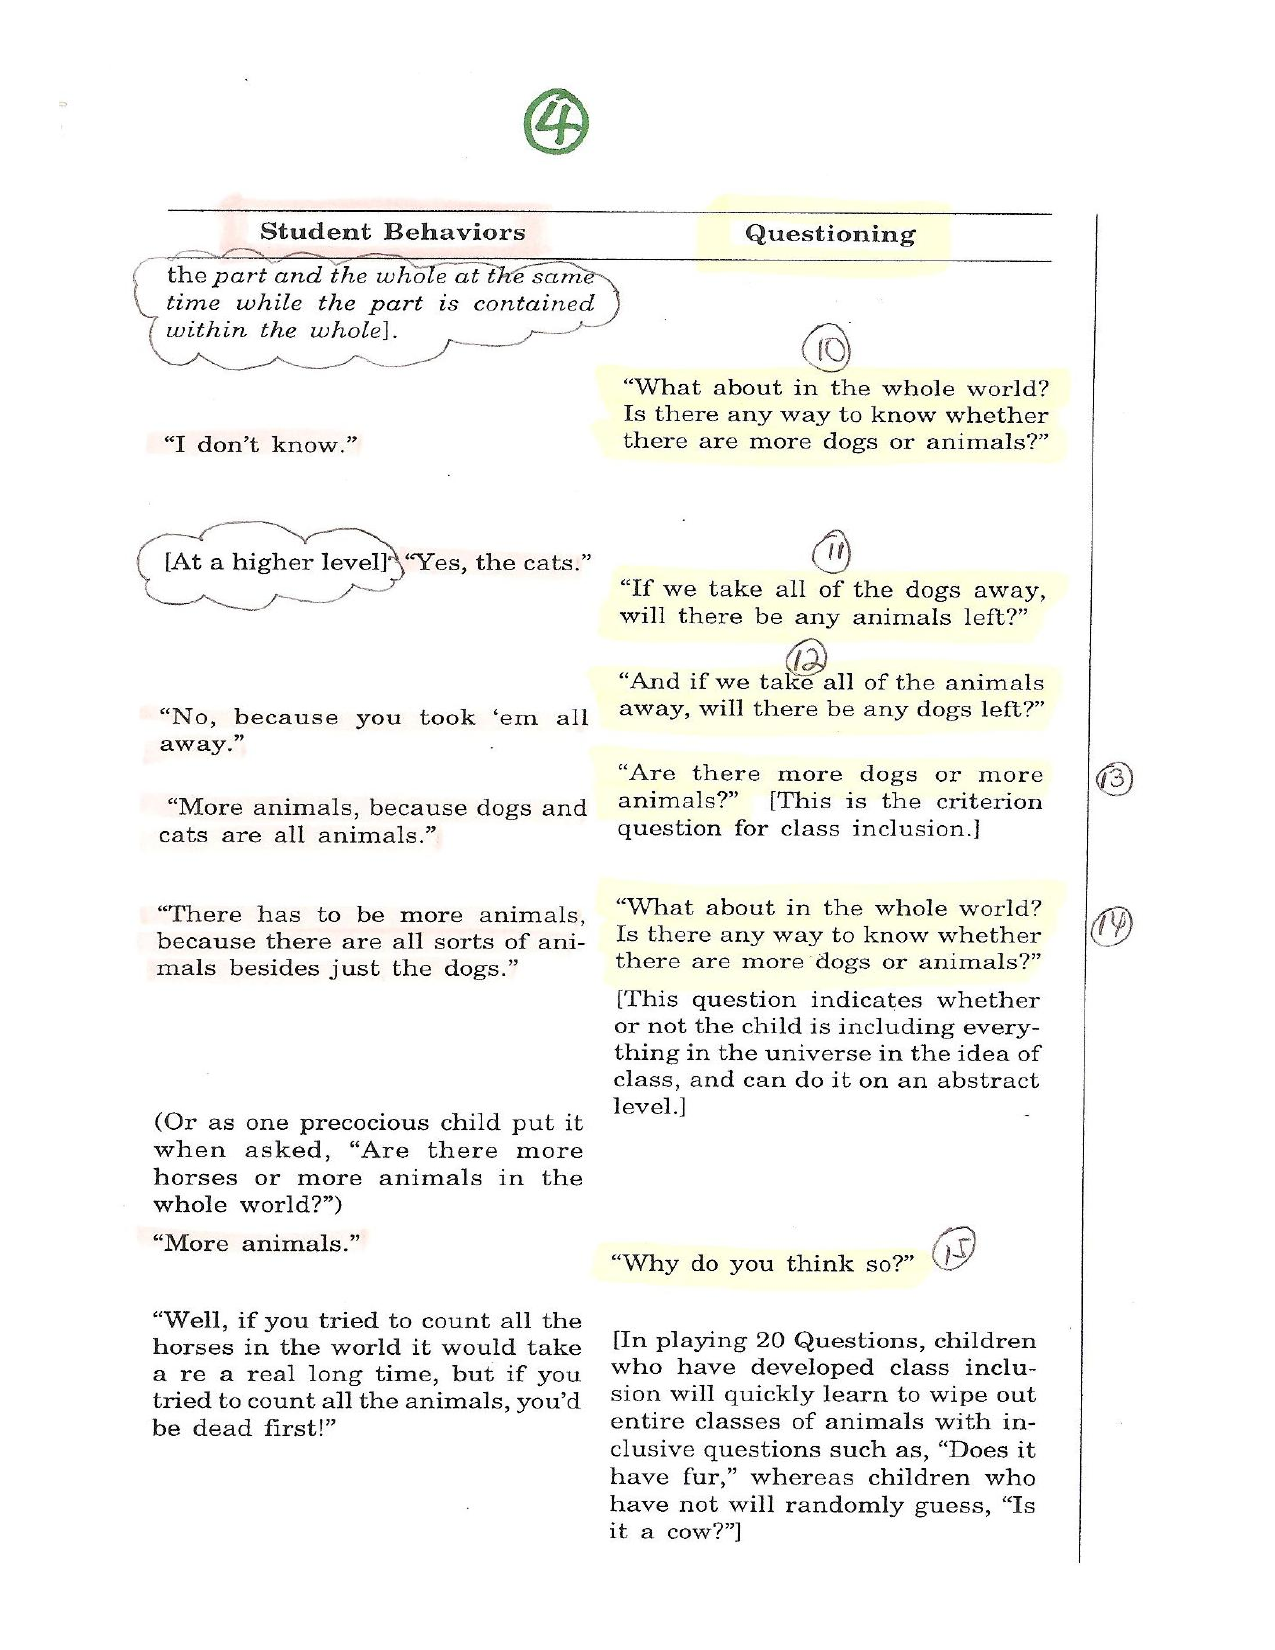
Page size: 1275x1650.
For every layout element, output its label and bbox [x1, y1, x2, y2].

picture [59, 59, 1165, 1566]
